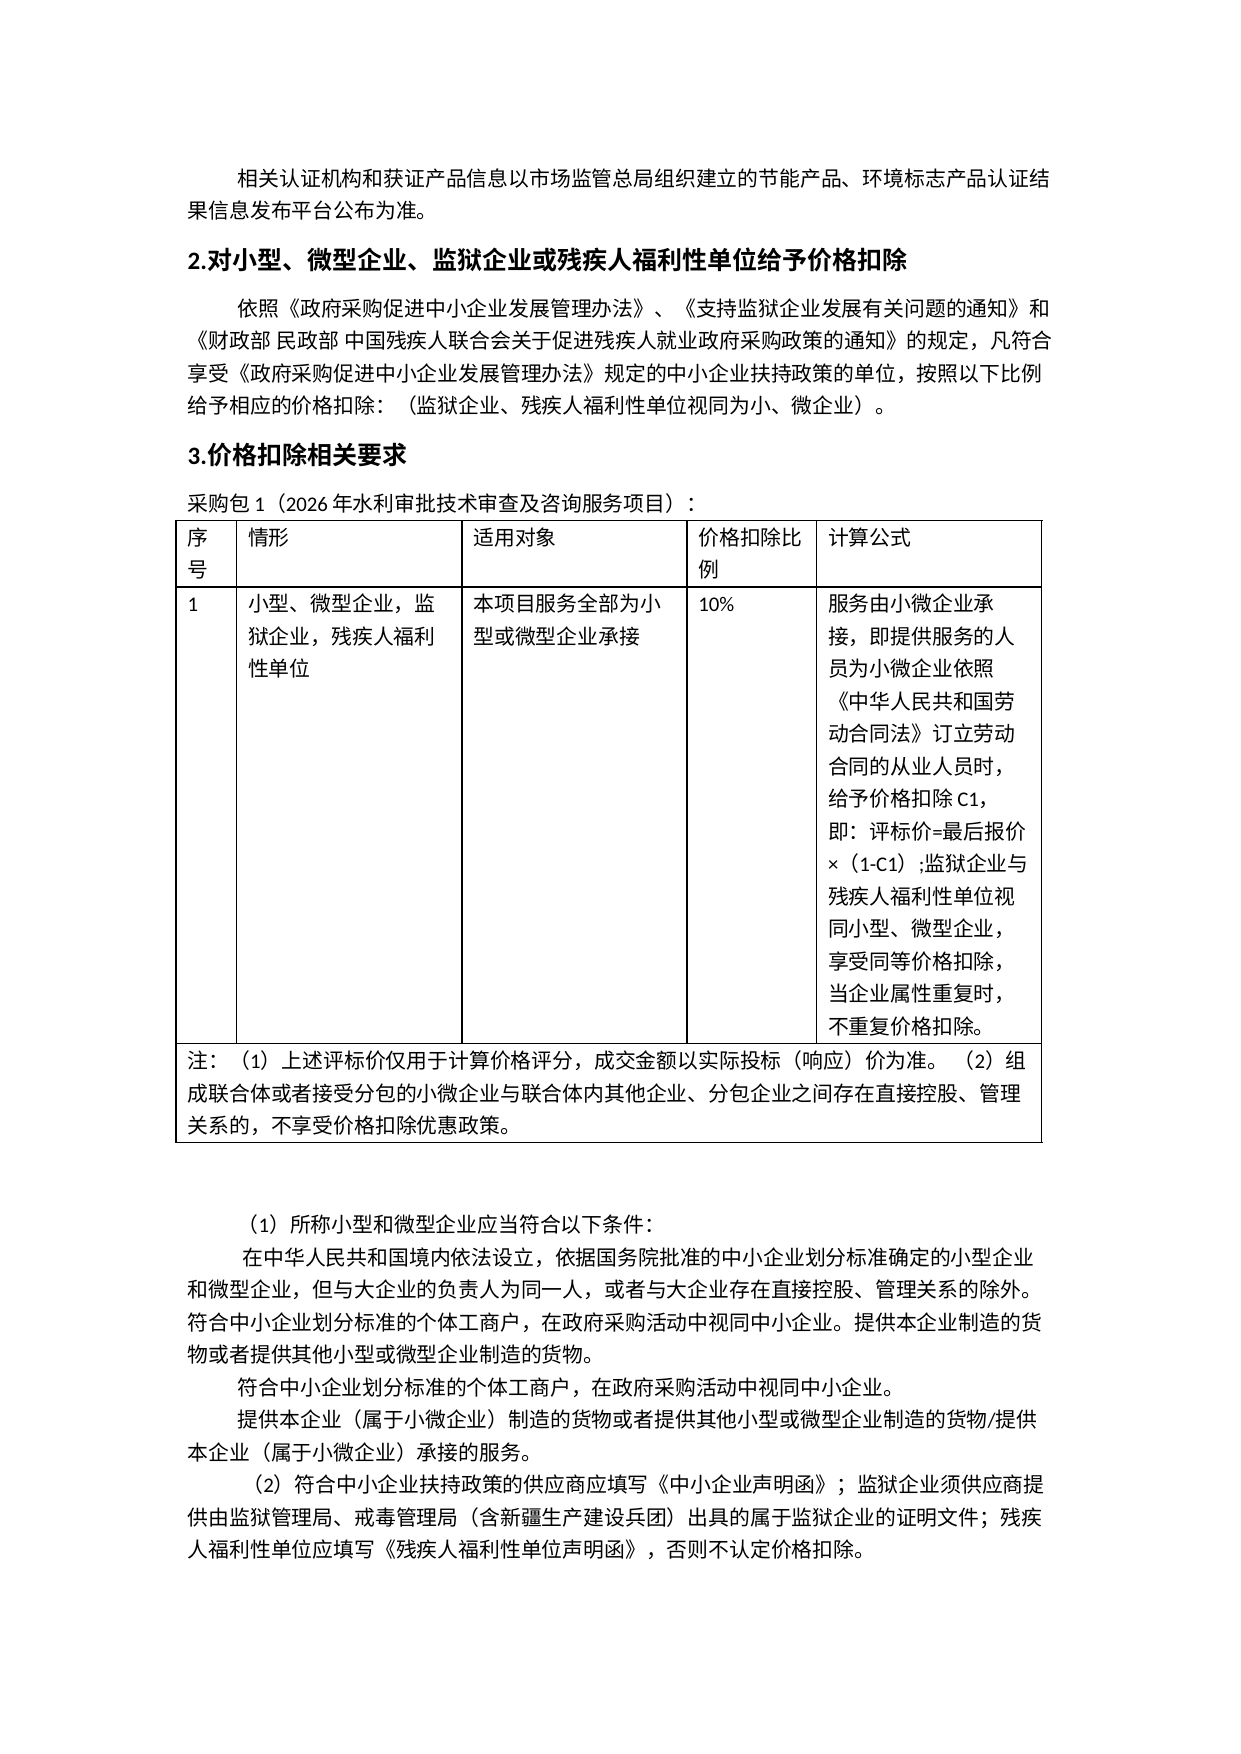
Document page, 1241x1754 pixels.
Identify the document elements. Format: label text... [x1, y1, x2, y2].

table_cell 服务由小微企业承接，即提供服务的人员为小微企业依照《中华人民共和国劳动合同法》订立劳动合同的从业人员时，给予价格扣除C1，即：评标价=最后报价×（1-C1）;监狱企业与残疾人福利性单位视同小型、微型企业，享受同等价格扣除，当企业属性重复时，不重复价格扣除。 [817, 588, 1041, 1043]
text 采购包1（2026年水利审批技术审查及咨询服务项目）： [187, 487, 1053, 519]
table_header 计算公式 [817, 521, 1041, 586]
text （1）所称小型和微型企业应当符合以下条件： [187, 1208, 1053, 1241]
text 相关认证机构和获证产品信息以市场监管总局组织建立的节能产品、环境标志产品认证结果信息发布平台公布为准。 [187, 162, 1053, 227]
text 3.价格扣除相关要求 [187, 422, 1053, 487]
table_header 序号 [177, 521, 236, 586]
text 依照《政府采购促进中小企业发展管理办法》、《支持监狱企业发展有关问题的通知》和《财政部 民政部 中国残疾人联合会关于促进残疾人就业政府采购政策的通知》的规定，凡符合享受《政府采购促进中小企业发展管理办法》规定的中小企业扶持政策的单位，按照以下比例给予相应的价格扣除：（监狱企业、残疾人福利性单位视同为小、微企业）。 [187, 292, 1053, 422]
table_cell 小型、微型企业，监狱企业，残疾人福利性单位 [237, 588, 461, 1043]
text 符合中小企业划分标准的个体工商户，在政府采购活动中视同中小企业。 [187, 1371, 1053, 1403]
text （2）符合中小企业扶持政策的供应商应填写《中小企业声明函》；监狱企业须供应商提供由监狱管理局、戒毒管理局（含新疆生产建设兵团）出具的属于监狱企业的证明文件；残疾人福利性单位应填写《残疾人福利性单位声明函》，否则不认定价格扣除。 [187, 1468, 1053, 1566]
table_header 适用对象 [463, 521, 686, 586]
text 提供本企业（属于小微企业）制造的货物或者提供其他小型或微型企业制造的货物/提供本企业（属于小微企业）承接的服务。 [187, 1403, 1053, 1468]
text 在中华人民共和国境内依法设立，依据国务院批准的中小企业划分标准确定的小型企业和微型企业，但与大企业的负责人为同一人，或者与大企业存在直接控股、管理关系的除外。符合中小企业划分标准的个体工商户，在政府采购活动中视同中小企业。提供本企业制造的货物或者提供其他小型或微型企业制造的货物。 [187, 1241, 1053, 1371]
text 2.对小型、微型企业、监狱企业或残疾人福利性单位给予价格扣除 [187, 227, 1053, 292]
table_header 价格扣除比例 [688, 521, 816, 586]
table_cell 1 [177, 588, 236, 1043]
table_cell 注：（1）上述评标价仅用于计算价格评分，成交金额以实际投标（响应）价为准。 （2）组成联合体或者接受分包的小微企业与联合体内其他企业、分包企业之间存在直接控股、管理关系的，不享受价格扣除优惠政策。 [177, 1044, 1041, 1142]
table_cell 10% [688, 588, 816, 1043]
table_cell 本项目服务全部为小型或微型企业承接 [463, 588, 686, 1043]
table_header 情形 [237, 521, 461, 586]
